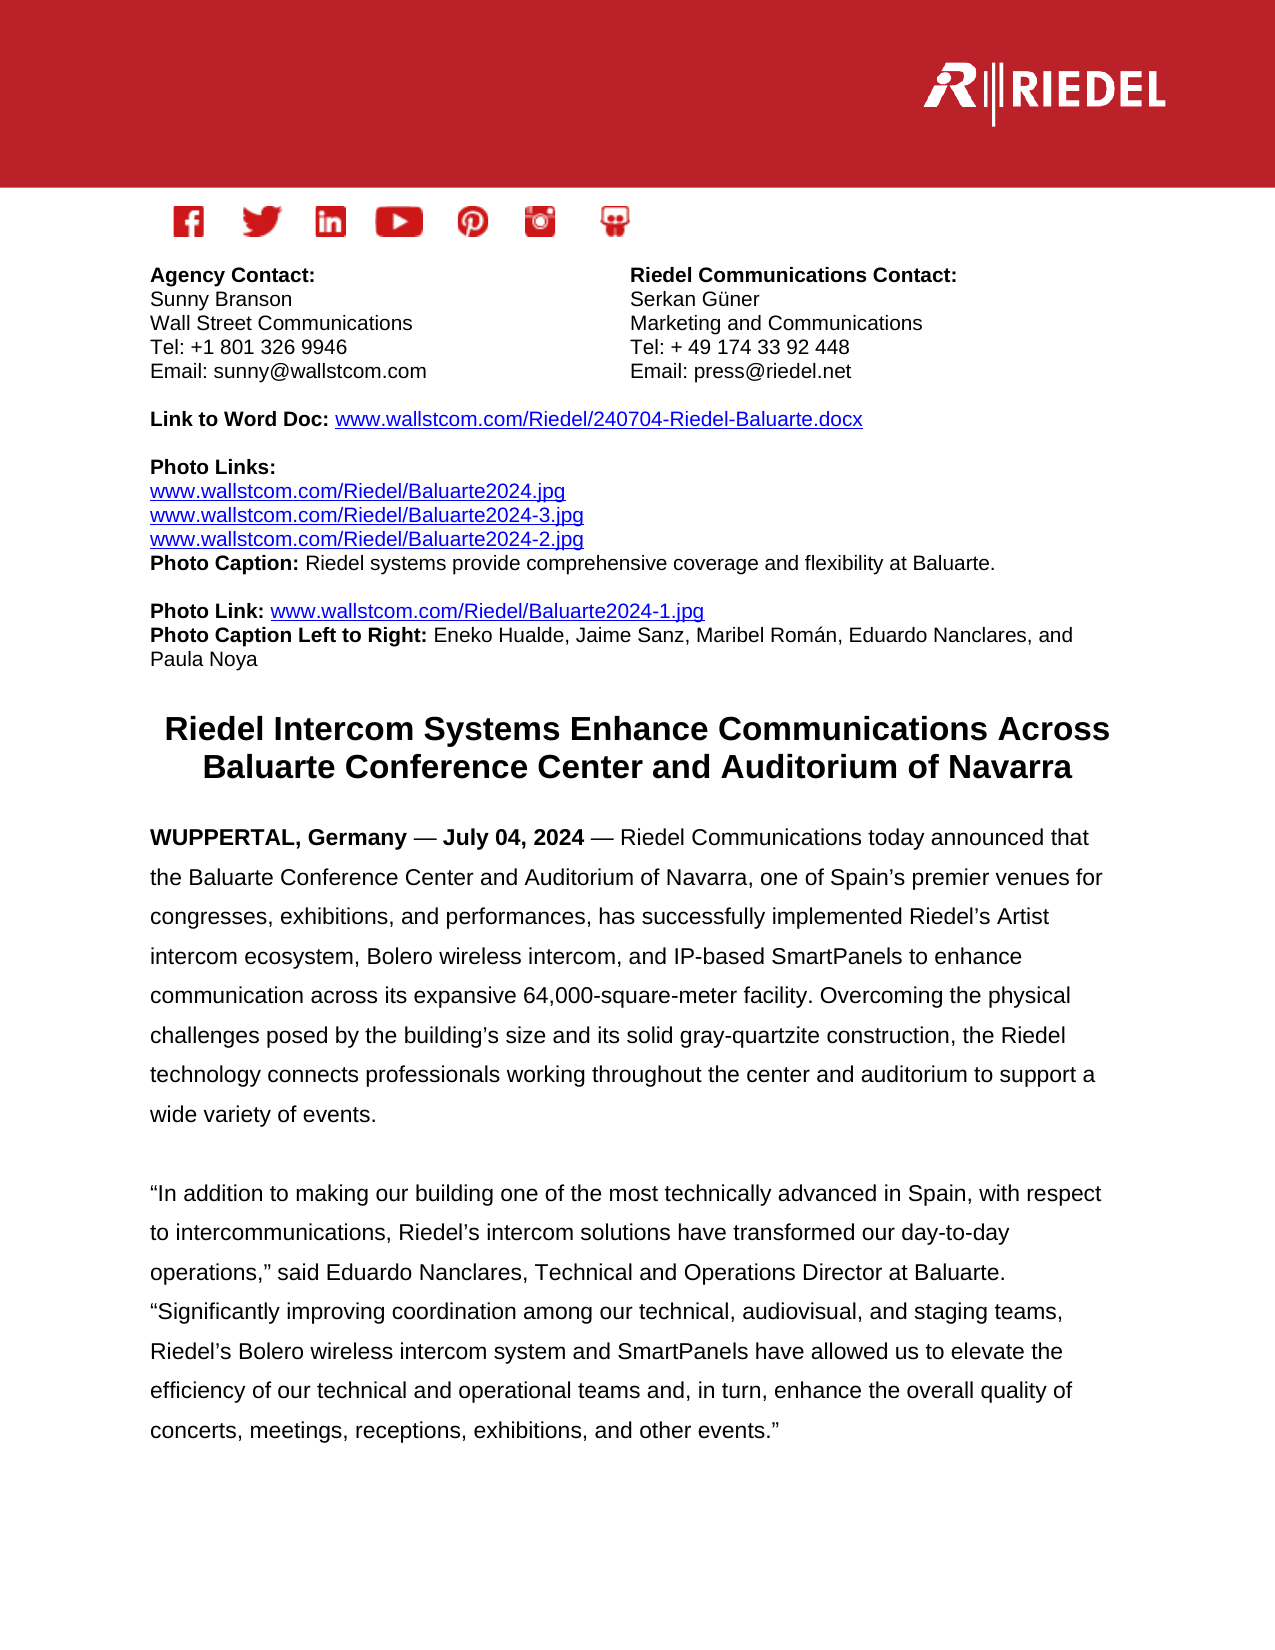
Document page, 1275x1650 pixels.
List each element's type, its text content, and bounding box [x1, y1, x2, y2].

picture [242, 206, 283, 237]
picture [315, 206, 346, 237]
text “In addition to making our building one of the most technically advanced in Spain, with respect to intercommunications, Riedel’s intercom solutions have transformed our day-to-day operations,” said Eduardo Nanclares, Technical and Operations Director at Baluarte. “Significantly improving coordination among our technical, audiovisual, and staging teams, Riedel’s Bolero wireless intercom system and SmartPanels have allowed us to elevate the efficiency of our technical and operational teams and, in turn, enhance the overall quality of concerts, meetings, receptions, exhibitions, and other events.” [150, 1180, 1125, 1443]
text www.wallstcom.com/Riedel/Baluarte2024.jpg [150, 479, 1125, 503]
text Photo Link: www.wallstcom.com/Riedel/Baluarte2024-1.jpg [150, 599, 1125, 623]
text Link to Word Doc: www.wallstcom.com/Riedel/240704-Riedel-Baluarte.docx [150, 407, 1125, 431]
picture [375, 206, 423, 237]
picture [525, 206, 556, 237]
table_header Agency Contact: Sunny Branson Wall Street Communications Tel: +1 801 326 9946 Email: sunny@wallstcom.com [150, 263, 619, 383]
picture [457, 206, 489, 237]
text WUPPERTAL, Germany — July 04, 2024 — Riedel Communications today announced that the Baluarte Conference Center and Auditorium of Navarra, one of Spain’s premier venues for congresses, exhibitions, and performances, has successfully implemented Riedel’s Artist intercom ecosystem, Bolero wireless intercom, and IP-based SmartPanels to enhance communication across its expansive 64,000-square-meter facility. Overcoming the physical challenges posed by the building’s size and its solid gray-quartzite construction, the Riedel technology connects professionals working throughout the center and auditorium to support a wide variety of events. [150, 824, 1125, 1127]
picture [923, 62, 1166, 127]
text Photo Links: [150, 455, 1125, 479]
text Riedel Intercom Systems Enhance Communications Across Baluarte Conference Center and Auditorium of Navarra [150, 709, 1125, 786]
table_header Riedel Communications Contact: Serkan Güner Marketing and Communications Tel: + 49 174 33 92 448 Email: press@riedel.net [619, 263, 1059, 383]
text Photo Caption: Riedel systems provide comprehensive coverage and flexibility at Baluarte. [150, 551, 1125, 575]
text Photo Caption Left to Right: Eneko Hualde, Jaime Sanz, Maribel Román, Eduardo Nanclares, and Paula Noya [150, 623, 1125, 671]
text www.wallstcom.com/Riedel/Baluarte2024-2.jpg [150, 527, 1125, 551]
picture [600, 206, 631, 237]
picture [173, 206, 204, 237]
text www.wallstcom.com/Riedel/Baluarte2024-3.jpg [150, 503, 1125, 527]
